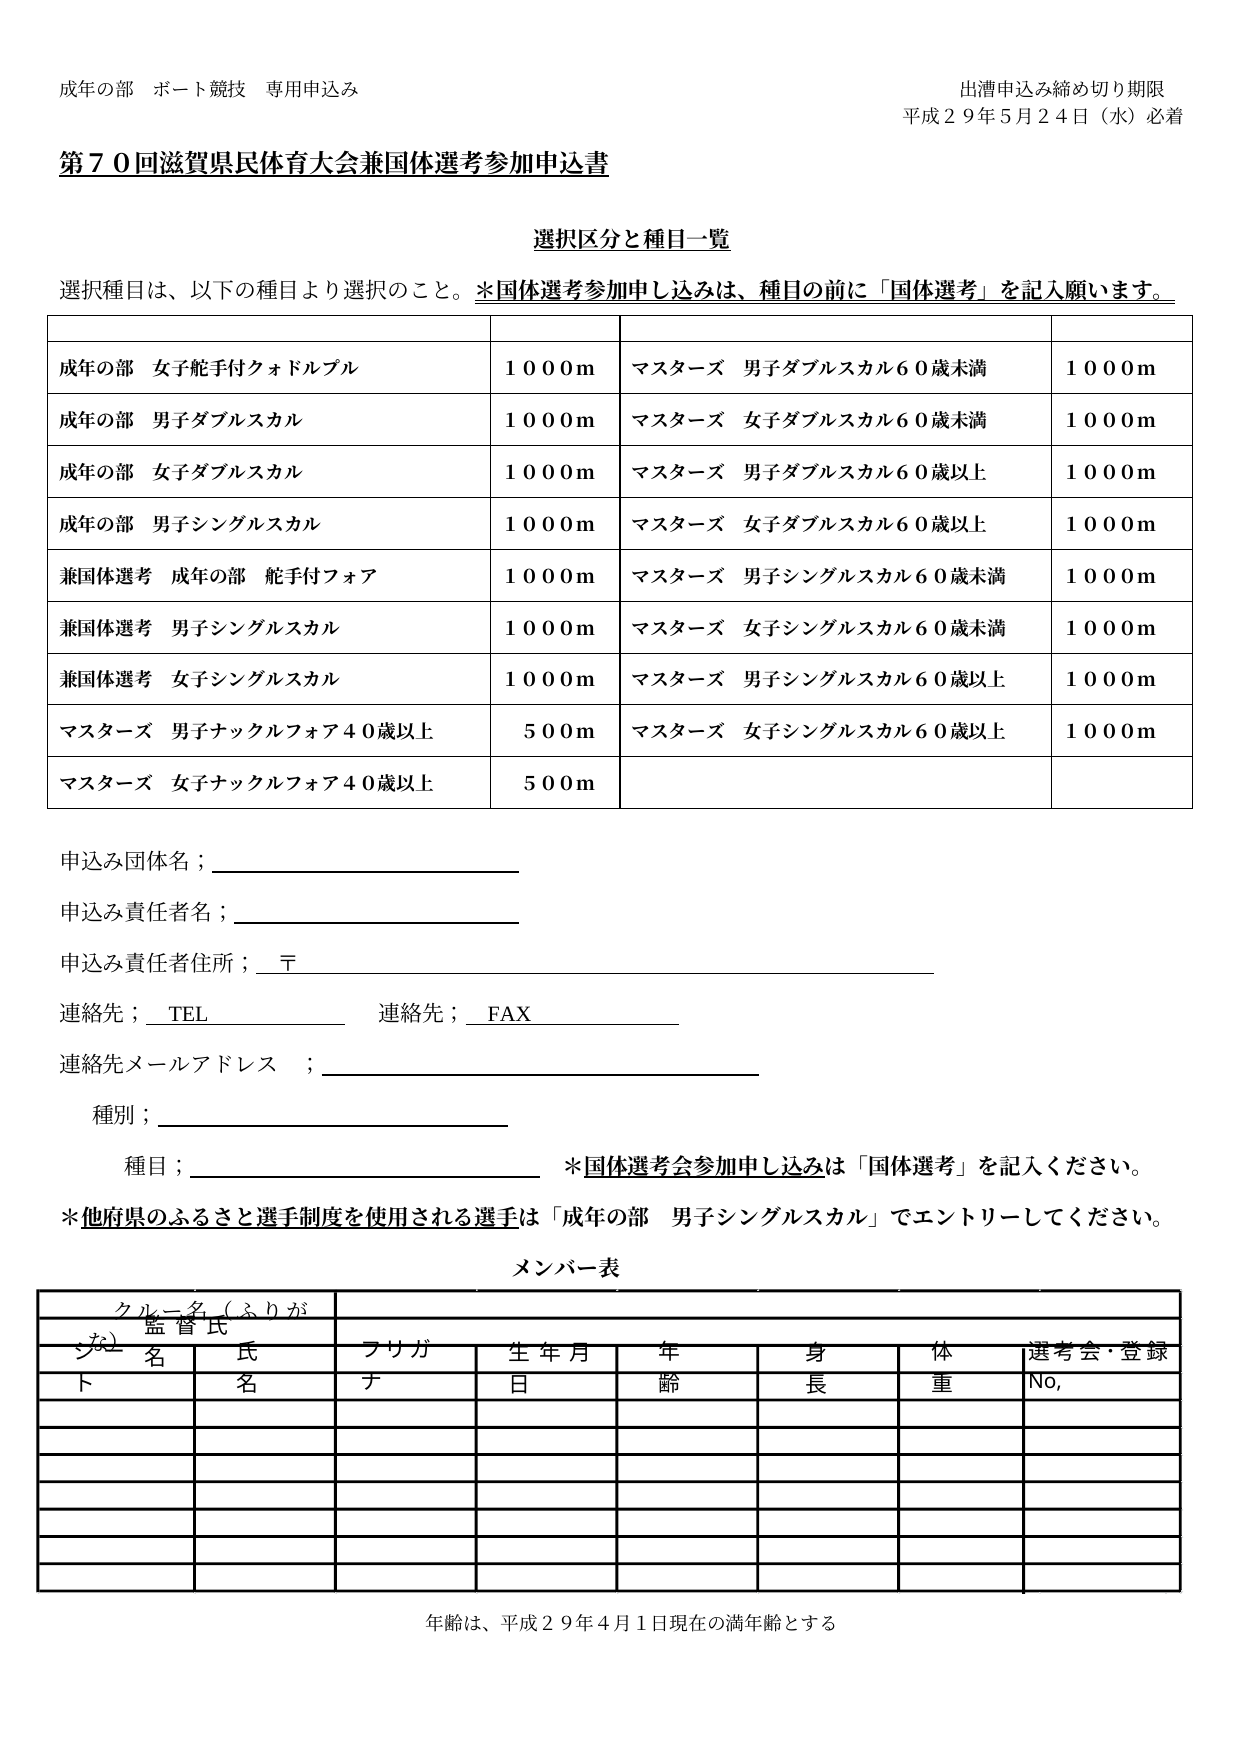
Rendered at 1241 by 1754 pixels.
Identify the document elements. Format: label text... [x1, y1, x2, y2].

text 連絡先； TEL 連絡先； FAX [59, 987, 1205, 1038]
table_cell １０００ｍ [1052, 705, 1192, 756]
table_cell マスターズ 男子ナックルフォア４０歳以上 [48, 705, 490, 756]
table_cell １０００ｍ [491, 602, 619, 652]
text 選択種目は、以下の種目より選択のこと。＊国体選考参加申し込みは、種目の前に「国体選考」を記入願います。 [59, 264, 1205, 315]
table_header [48, 316, 490, 341]
table_cell １０００ｍ [1052, 394, 1192, 445]
table_cell マスターズ 男子ダブルスカル６０歳未満 [621, 342, 1051, 393]
table_cell ５００ｍ [491, 705, 619, 756]
table_cell １０００ｍ [491, 550, 619, 601]
table_cell [1052, 757, 1192, 808]
text ＊他府県のふるさと選手制度を使用される選手は「成年の部 男子シングルスカル」でエントリーしてください。 [59, 1190, 1205, 1241]
text メンバー表 [59, 1241, 1205, 1292]
table_cell １０００ｍ [491, 394, 619, 445]
text 選択区分と種目一覧 [59, 213, 1205, 264]
table_cell ５００ｍ [491, 757, 619, 808]
table_cell マスターズ 男子シングルスカル６０歳未満 [621, 550, 1051, 601]
table_cell 兼国体選考 女子シングルスカル [48, 654, 490, 704]
table_cell マスターズ 女子ダブルスカル６０歳未満 [621, 394, 1051, 445]
table_cell １０００ｍ [1052, 654, 1192, 704]
table_cell 成年の部 男子ダブルスカル [48, 394, 490, 445]
text 申込み責任者住所； 〒 [59, 936, 1205, 987]
table_header [621, 316, 1051, 341]
table_cell 兼国体選考 男子シングルスカル [48, 602, 490, 652]
table_cell １０００ｍ [1052, 446, 1192, 497]
table_cell １０００ｍ [491, 654, 619, 704]
text 第７０回滋賀県民体育大会兼国体選考参加申込書 [59, 137, 1205, 188]
table_cell １０００ｍ [1052, 550, 1192, 601]
table_header [1052, 316, 1192, 341]
table_cell 成年の部 女子舵手付クォドルプル [48, 342, 490, 393]
table_cell １０００ｍ [1052, 342, 1192, 393]
table_cell マスターズ 女子シングルスカル６０歳以上 [621, 705, 1051, 756]
table_cell [621, 757, 1051, 808]
text 連絡先メールアドレス ； [59, 1038, 1205, 1089]
table_header [491, 316, 619, 341]
table_cell マスターズ 女子ナックルフォア４０歳以上 [48, 757, 490, 808]
text 種別； [59, 1089, 1205, 1139]
table_cell １０００ｍ [491, 498, 619, 549]
table_cell マスターズ 男子シングルスカル６０歳以上 [621, 654, 1051, 704]
table_cell １０００ｍ [491, 342, 619, 393]
table_cell 成年の部 男子シングルスカル [48, 498, 490, 549]
text 申込み団体名； [59, 834, 1205, 885]
table_cell １０００ｍ [491, 446, 619, 497]
table_cell マスターズ 女子ダブルスカル６０歳以上 [621, 498, 1051, 549]
table_cell １０００ｍ [1052, 498, 1192, 549]
text 申込み責任者名； [59, 885, 1205, 936]
table_cell 兼国体選考 成年の部 舵手付フォア [48, 550, 490, 601]
text 種目； ＊国体選考会参加申し込みは「国体選考」を記入ください。 [59, 1139, 1205, 1190]
table_cell マスターズ 男子ダブルスカル６０歳以上 [621, 446, 1051, 497]
table_cell １０００ｍ [1052, 602, 1192, 652]
table_cell マスターズ 女子シングルスカル６０歳未満 [621, 602, 1051, 652]
text 年齢は、平成２９年４月１日現在の満年齢とする [59, 1597, 1205, 1648]
table_cell 成年の部 女子ダブルスカル [48, 446, 490, 497]
